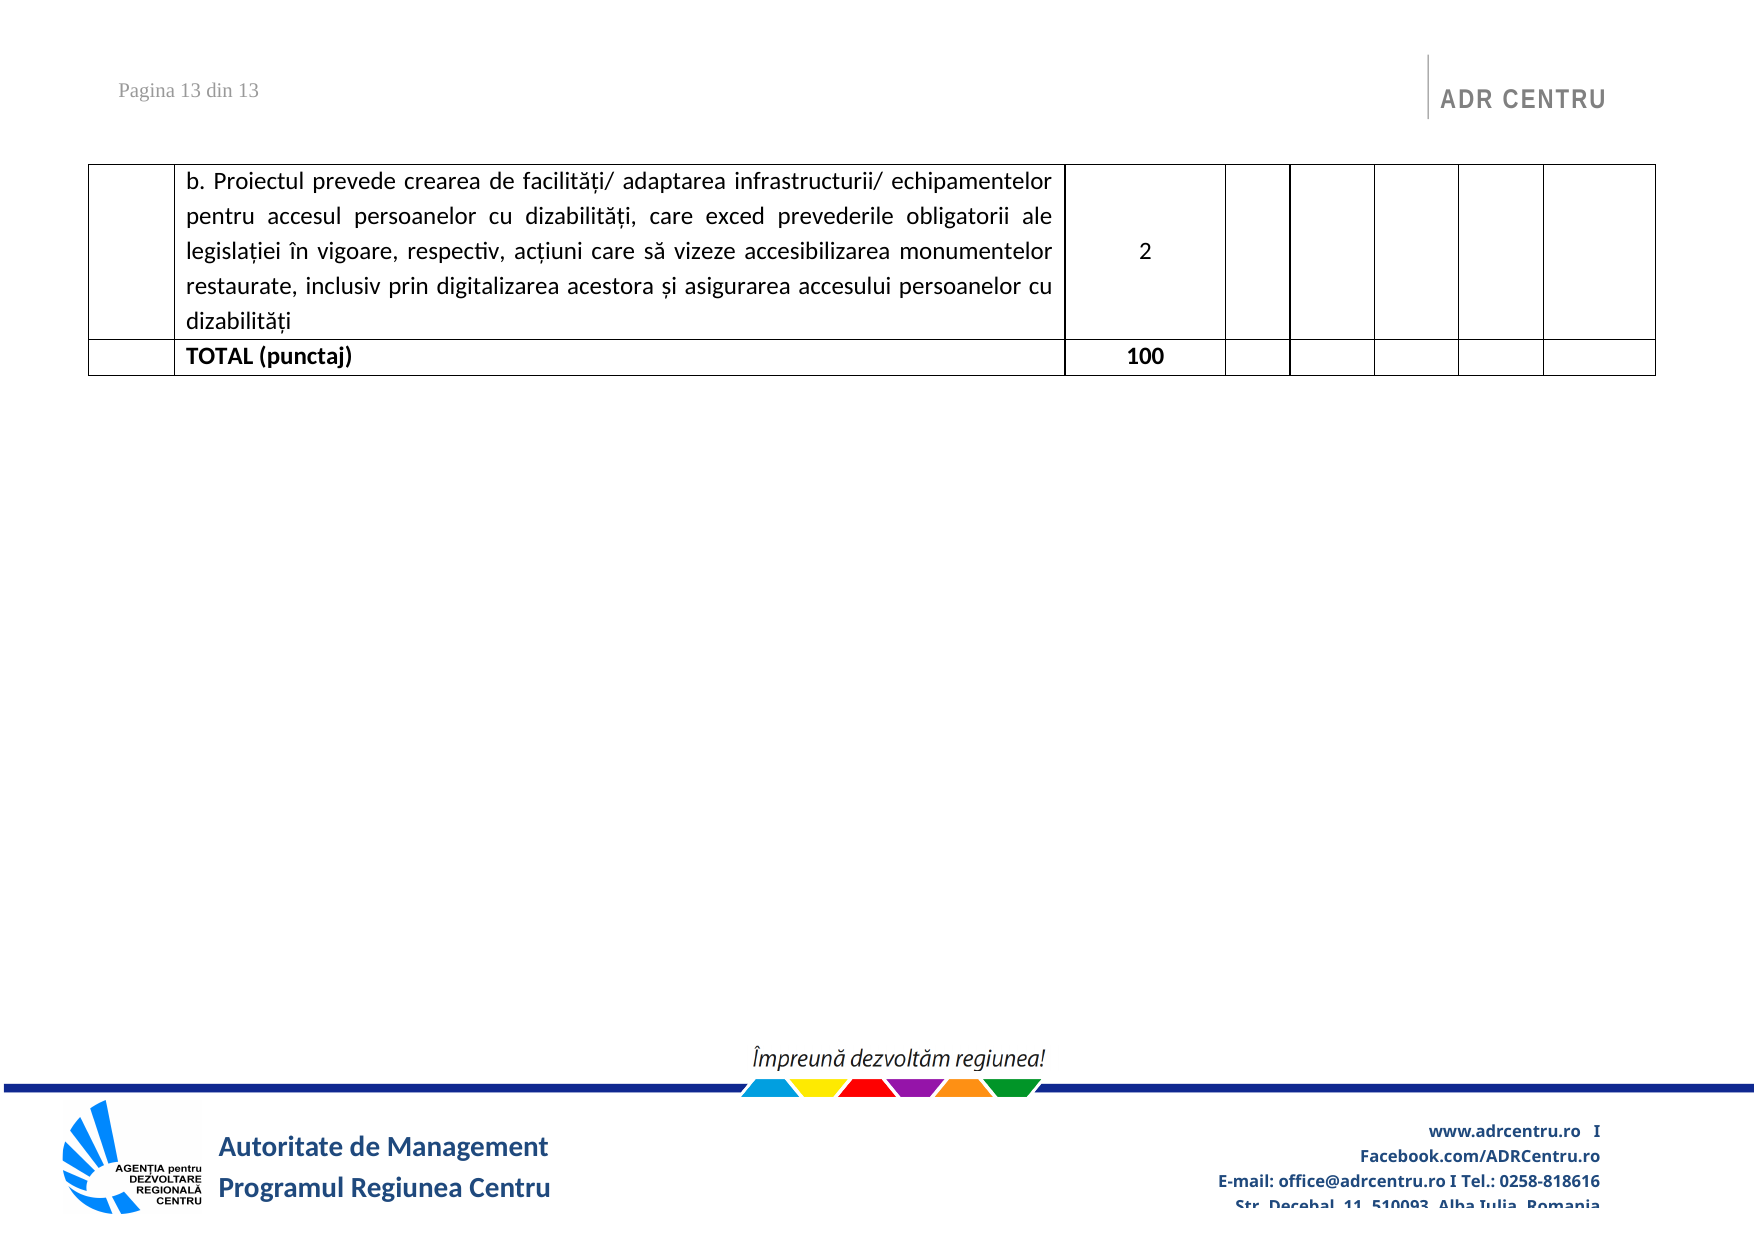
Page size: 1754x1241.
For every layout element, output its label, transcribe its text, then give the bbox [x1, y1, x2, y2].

table_cell [1291, 340, 1374, 375]
table_cell 2 [1066, 165, 1225, 339]
table_cell [1459, 340, 1543, 375]
table_cell TOTAL (punctaj) [175, 340, 1064, 375]
table_cell b. Proiectul prevede crearea de facilități/ adaptarea infrastructurii/ echipamentelor pentru accesul persoanelor cu dizabilități, care exced prevederile obligatorii ale legislației în vigoare, respectiv, acțiuni care să vizeze accesibilizarea monumentelor restaurate, inclusiv prin digitalizarea acestora și asigurarea accesului persoanelor cu dizabilități [175, 165, 1064, 339]
table_cell [89, 165, 174, 339]
table_cell [1544, 165, 1655, 339]
table_cell [1226, 165, 1289, 339]
table_cell [89, 340, 174, 375]
picture [786, 1079, 1754, 1097]
table_cell [1226, 340, 1289, 375]
picture [739, 1045, 1059, 1071]
table_cell [1544, 340, 1655, 375]
table_cell 100 [1066, 340, 1225, 375]
table_cell [1459, 165, 1543, 339]
picture [62, 1100, 202, 1214]
table_cell [1375, 340, 1458, 375]
table_cell [1375, 165, 1458, 339]
picture [3, 1079, 754, 1097]
table_cell [1291, 165, 1374, 339]
